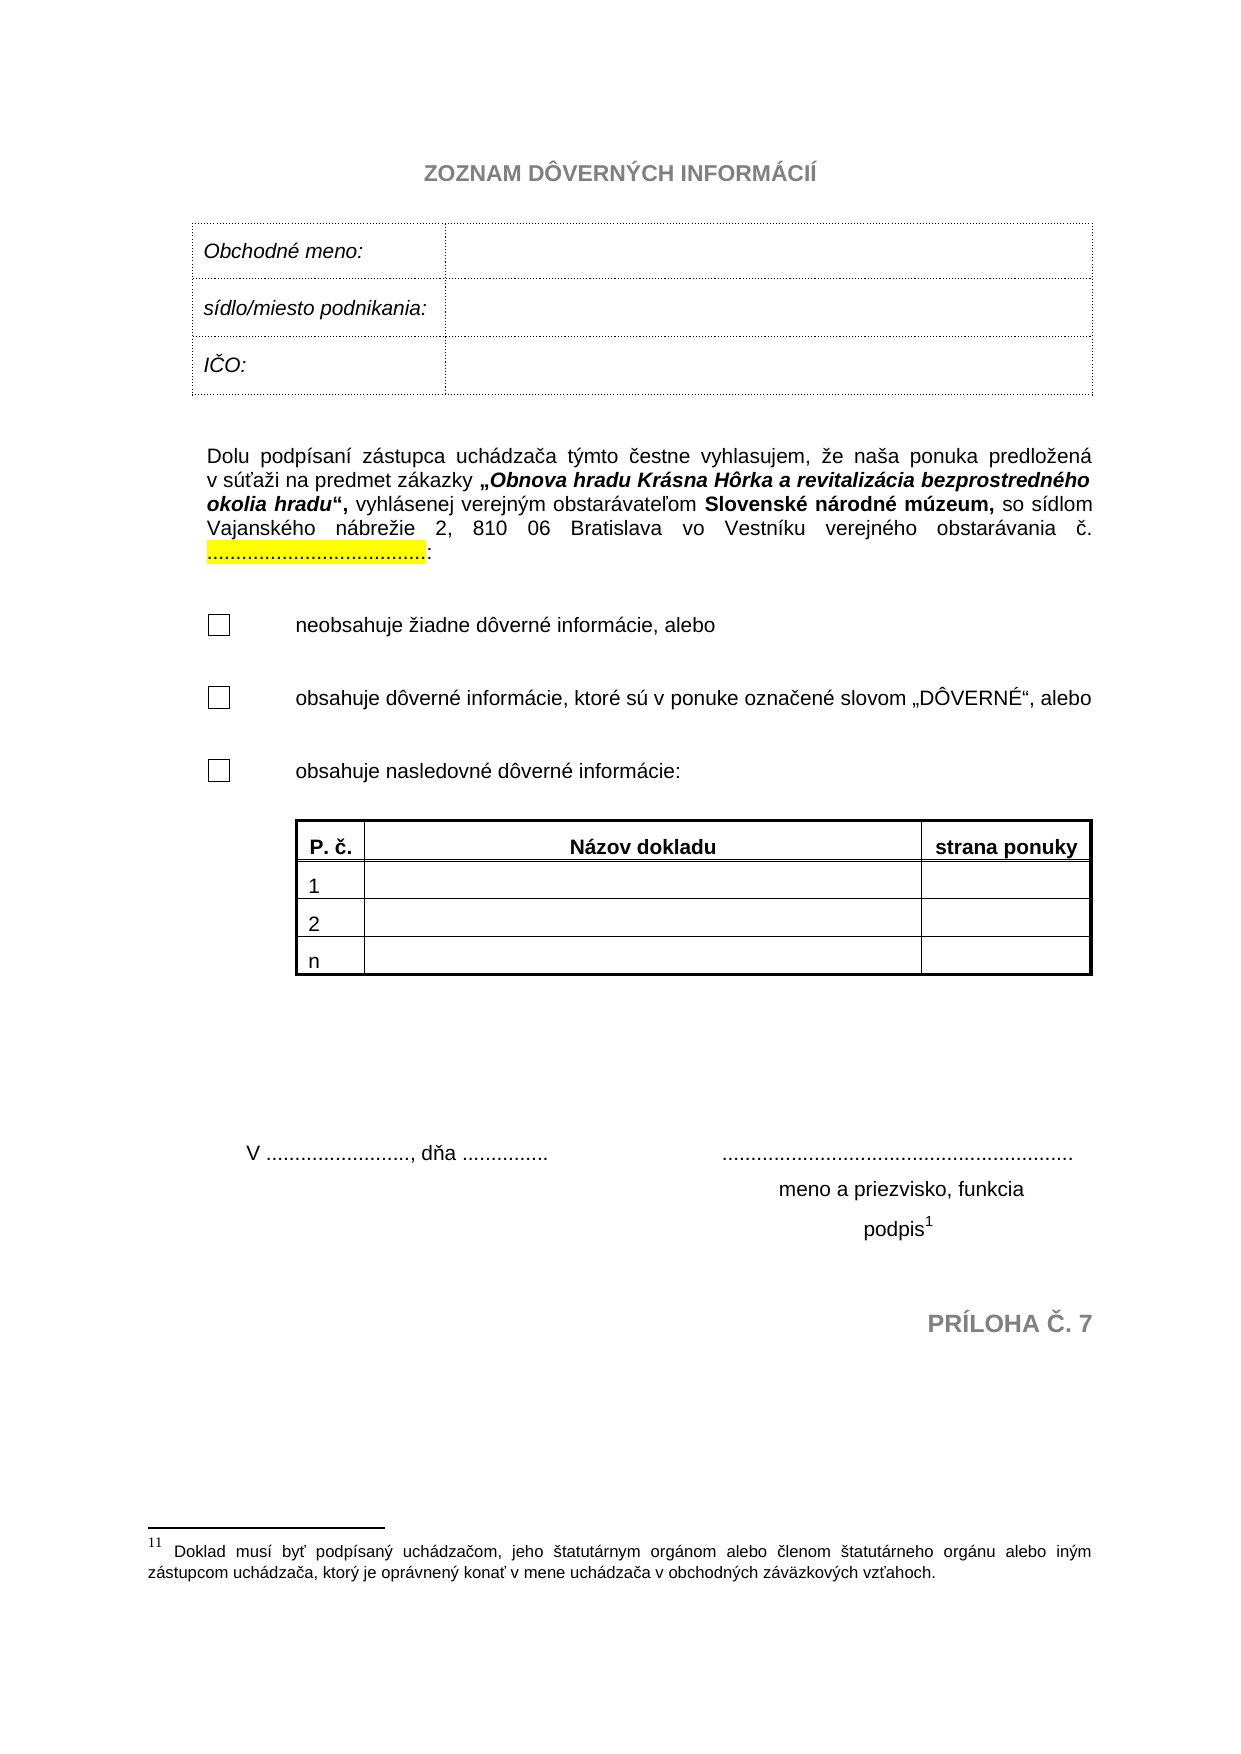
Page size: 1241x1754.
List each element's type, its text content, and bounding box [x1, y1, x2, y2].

table_cell IČO: [192, 336, 446, 394]
table_cell [365, 862, 921, 898]
table_cell [446, 336, 1092, 394]
table_cell [922, 937, 1089, 973]
table_cell sídlo/miesto podnikania: [192, 278, 446, 336]
table_header [446, 223, 1092, 278]
text Dolu podpísaní zástupca uchádzača týmto čestne vyhlasujem, že naša ponuka predložená v súťaži na predmet zákazky „Obnova hradu Krásna Hôrka a revitalizácia bezprostredného okolia hradu“, vyhlásenej verejným obstarávateľom Slovenské národné múzeum, so sídlom Vajanského nábrežie 2, 810 06 Bratislava vo Vestníku verejného obstarávania č. ......................................: [207, 444, 1093, 564]
text Príloha č. 7 [148, 1309, 1093, 1338]
table_header Názov dokladu [365, 822, 921, 858]
text neobsahuje žiadne dôverné informácie, alebo [207, 613, 1093, 637]
table_cell 2 [298, 899, 364, 936]
table_cell [365, 899, 921, 936]
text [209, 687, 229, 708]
table_cell [365, 937, 921, 973]
table_header V ........................., dňa ............... [148, 1122, 647, 1284]
table_header P. č. [298, 822, 364, 858]
text obsahuje dôverné informácie, ktoré sú v ponuke označené slovom „DÔVERNÉ“, alebo [230, 686, 1093, 709]
table_cell 1 [298, 862, 364, 898]
table_header ............................................................. meno a priezvisko, funkcia podpis1 [647, 1122, 1149, 1284]
table_header strana ponuky [922, 822, 1089, 858]
table_header Obchodné meno: [192, 223, 446, 278]
text Zoznam dôverných informácií [148, 160, 1093, 186]
text obsahuje nasledovné dôverné informácie: [207, 758, 1093, 782]
table_cell [922, 862, 1089, 898]
table_cell [922, 899, 1089, 936]
table_cell [446, 278, 1092, 336]
table_cell n [298, 937, 364, 973]
